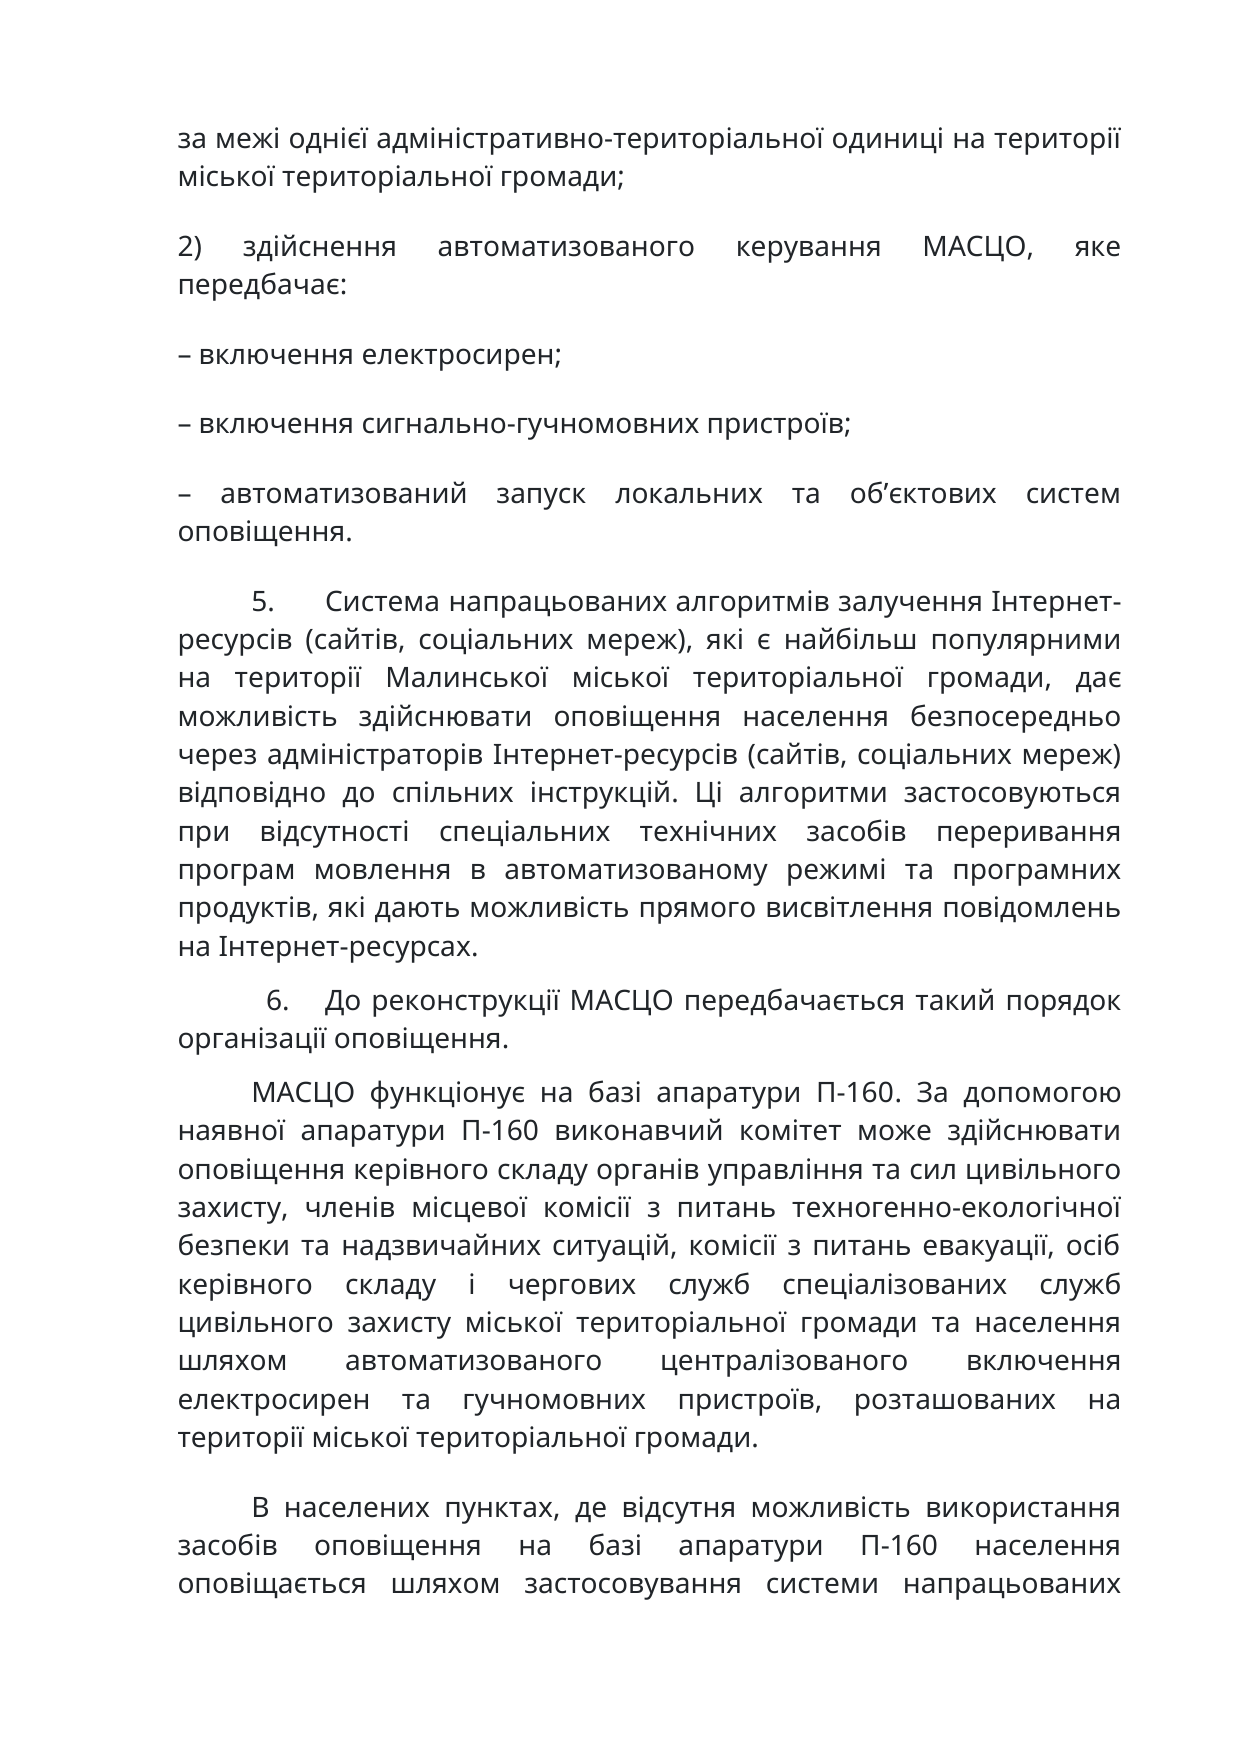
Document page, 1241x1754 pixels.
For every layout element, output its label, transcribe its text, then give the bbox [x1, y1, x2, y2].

text МАСЦО функціонує на базі апаратури П-160. За допомогою наявної апаратури П-160 виконавчий комітет може здійснювати оповіщення керівного складу органів управління та сил цивільного захисту, членів місцевої комісії з питань техногенно-екологічної безпеки та надзвичайних ситуацій, комісії з питань евакуації, осіб керівного складу і чергових служб спеціалізованих служб цивільного захисту міської територіальної громади та населення шляхом автоматизованого централізованого включення електросирен та гучномовних пристроїв, розташованих на території міської територіальної громади. [177, 1072, 1122, 1456]
list До реконструкції МАСЦО передбачається такий порядок організації оповіщення. [177, 980, 1122, 1057]
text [177, 1487, 1122, 1602]
text – автоматизований запуск локальних та об’єктових систем оповіщення. [177, 473, 1122, 550]
text – включення електросирен; [177, 334, 1122, 372]
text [177, 118, 1122, 195]
list Система напрацьованих алгоритмів залучення Інтернет-ресурсів (сайтів, соціальних мереж), які є найбільш популярними на території Малинської міської територіальної громади, дає можливість здійснювати оповіщення населення безпосередньо через адміністраторів Інтернет-ресурсів (сайтів, соціальних мереж) відповідно до спільних інструкцій. Ці алгоритми застосовуються при відсутності спеціальних технічних засобів переривання програм мовлення в автоматизованому режимі та програмних продуктів, які дають можливість прямого висвітлення повідомлень на Інтернет-ресурсах. [177, 581, 1122, 964]
text – включення сигнально-гучномовних пристроїв; [177, 403, 1122, 442]
text 2) здійснення автоматизованого керування МАСЦО, яке передбачає: [177, 226, 1122, 303]
